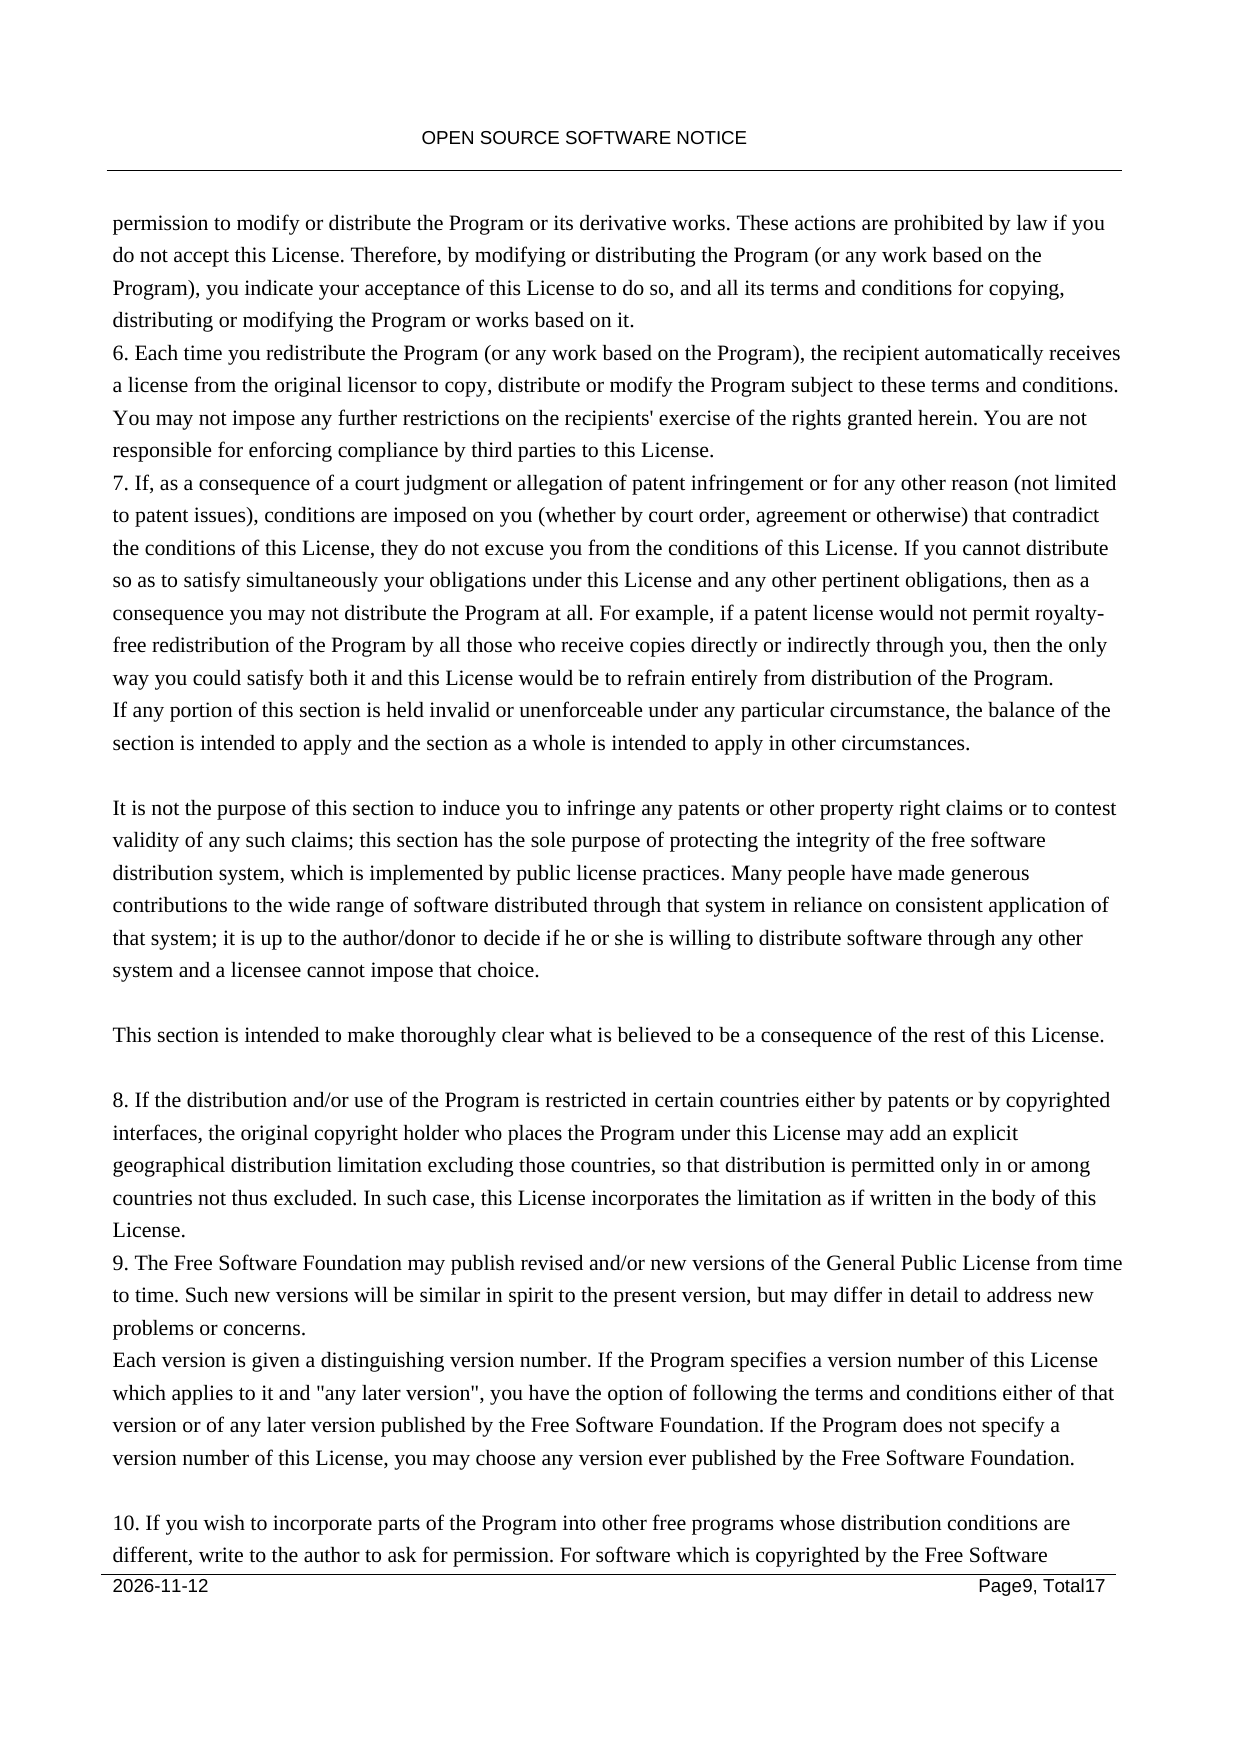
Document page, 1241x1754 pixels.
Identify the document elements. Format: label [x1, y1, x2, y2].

text [112, 206, 1128, 1571]
